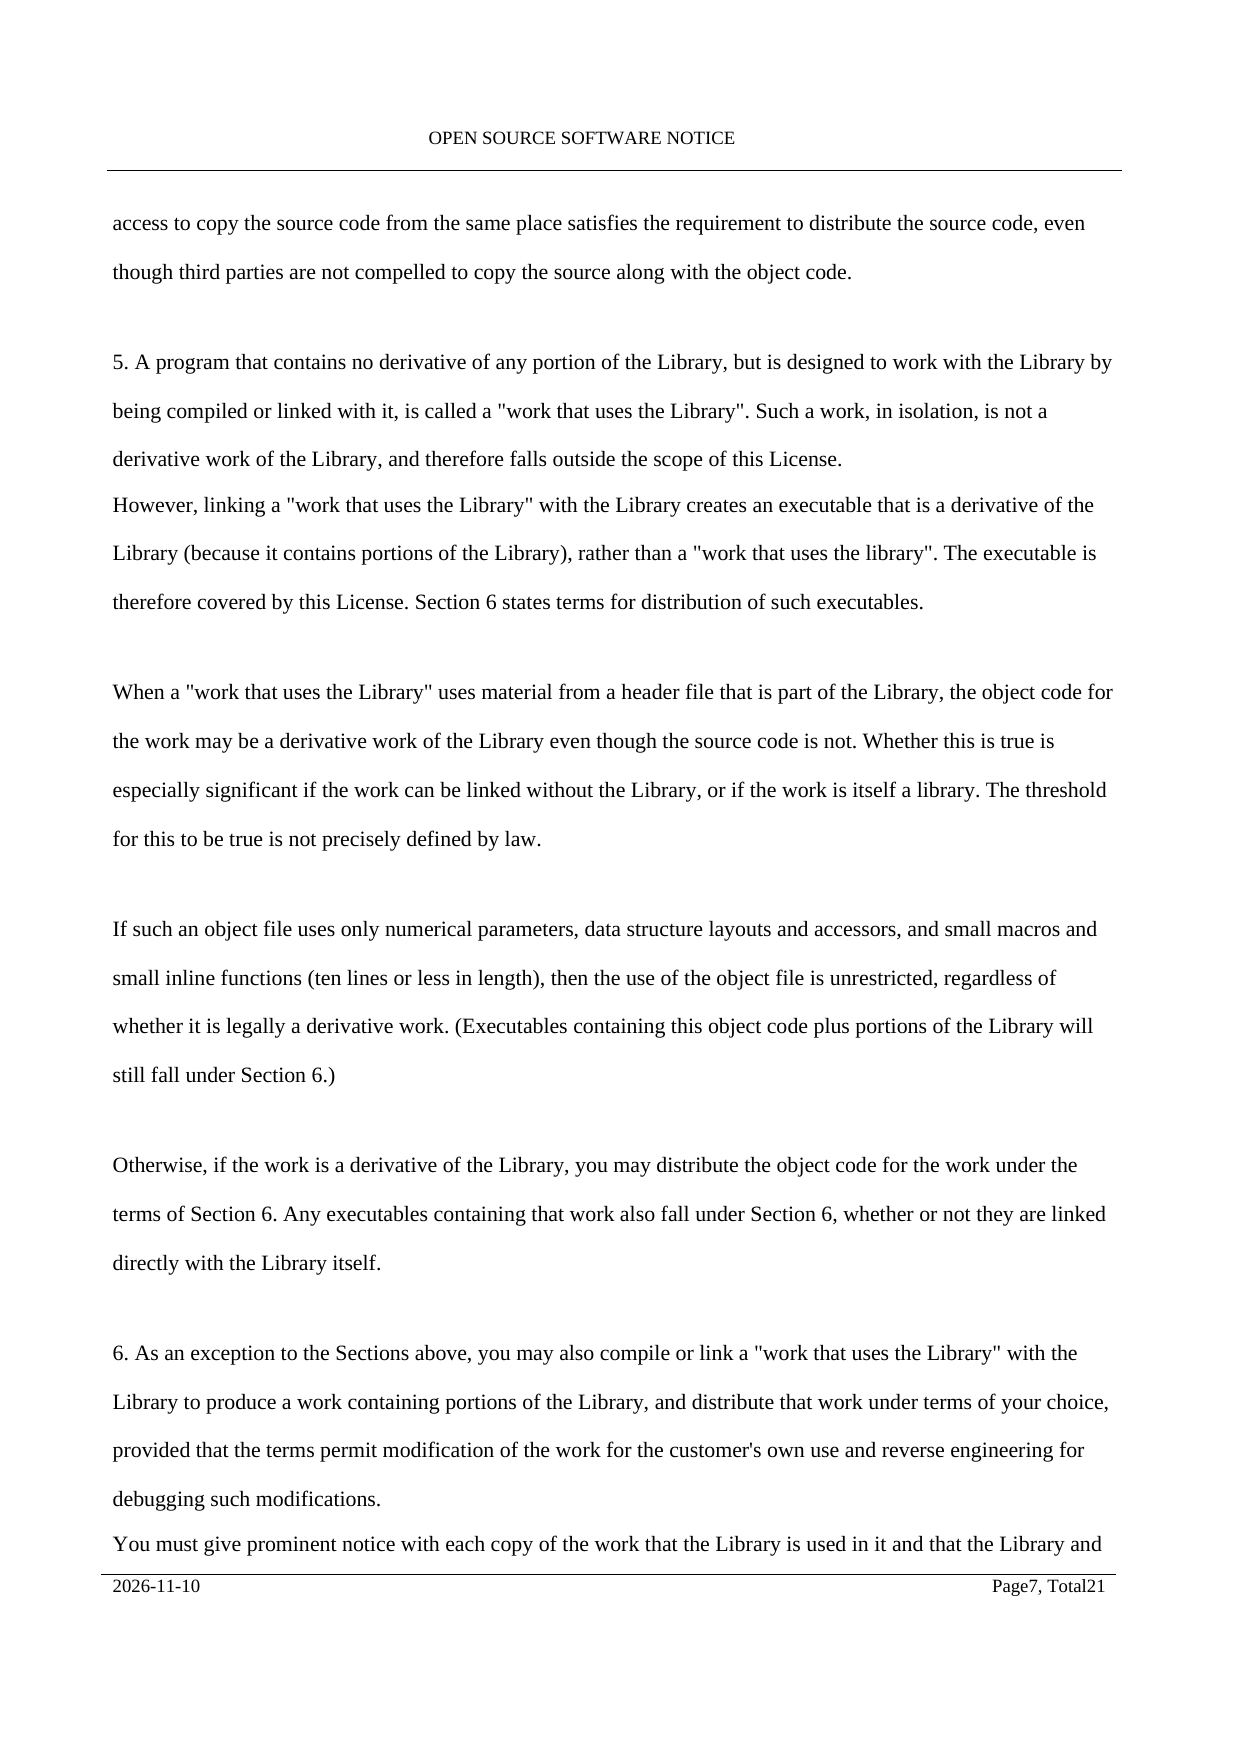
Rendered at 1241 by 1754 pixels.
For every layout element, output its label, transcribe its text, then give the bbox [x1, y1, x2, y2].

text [112, 206, 1128, 288]
text Otherwise, if the work is a derivative of the Library, you may distribute the object code for the work under the terms of Section 6. Any executables containing that work also fall under Section 6, whether or not they are linked directly with the Library itself. [112, 1148, 1128, 1278]
text When a "work that uses the Library" uses material from a header file that is part of the Library, the object code for the work may be a derivative work of the Library even though the source code is not. Whether this is true is especially significant if the work can be linked without the Library, or if the work is itself a library. The threshold for this to be true is not precisely defined by law. [112, 676, 1128, 854]
text If such an object file uses only numerical parameters, data structure layouts and accessors, and small macros and small inline functions (ten lines or less in length), then the use of the object file is unrestricted, regardless of whether it is legally a derivative work. (Executables containing this object code plus portions of the Library will still fall under Section 6.) [112, 912, 1128, 1091]
text However, linking a "work that uses the Library" with the Library creates an executable that is a derivative of the Library (because it contains portions of the Library), rather than a "work that uses the library". The executable is therefore covered by this License. Section 6 states terms for distribution of such executables. [112, 488, 1128, 618]
text 5. A program that contains no derivative of any portion of the Library, but is designed to work with the Library by being compiled or linked with it, is called a "work that uses the Library". Such a work, in isolation, is not a derivative work of the Library, and therefore falls outside the scope of this License. [112, 345, 1128, 475]
text 6. As an exception to the Sections above, you may also compile or link a "work that uses the Library" with the Library to produce a work containing portions of the Library, and distribute that work under terms of your choice, provided that the terms permit modification of the work for the customer's own use and reverse engineering for debugging such modifications. [112, 1336, 1128, 1515]
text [112, 1528, 1128, 1560]
